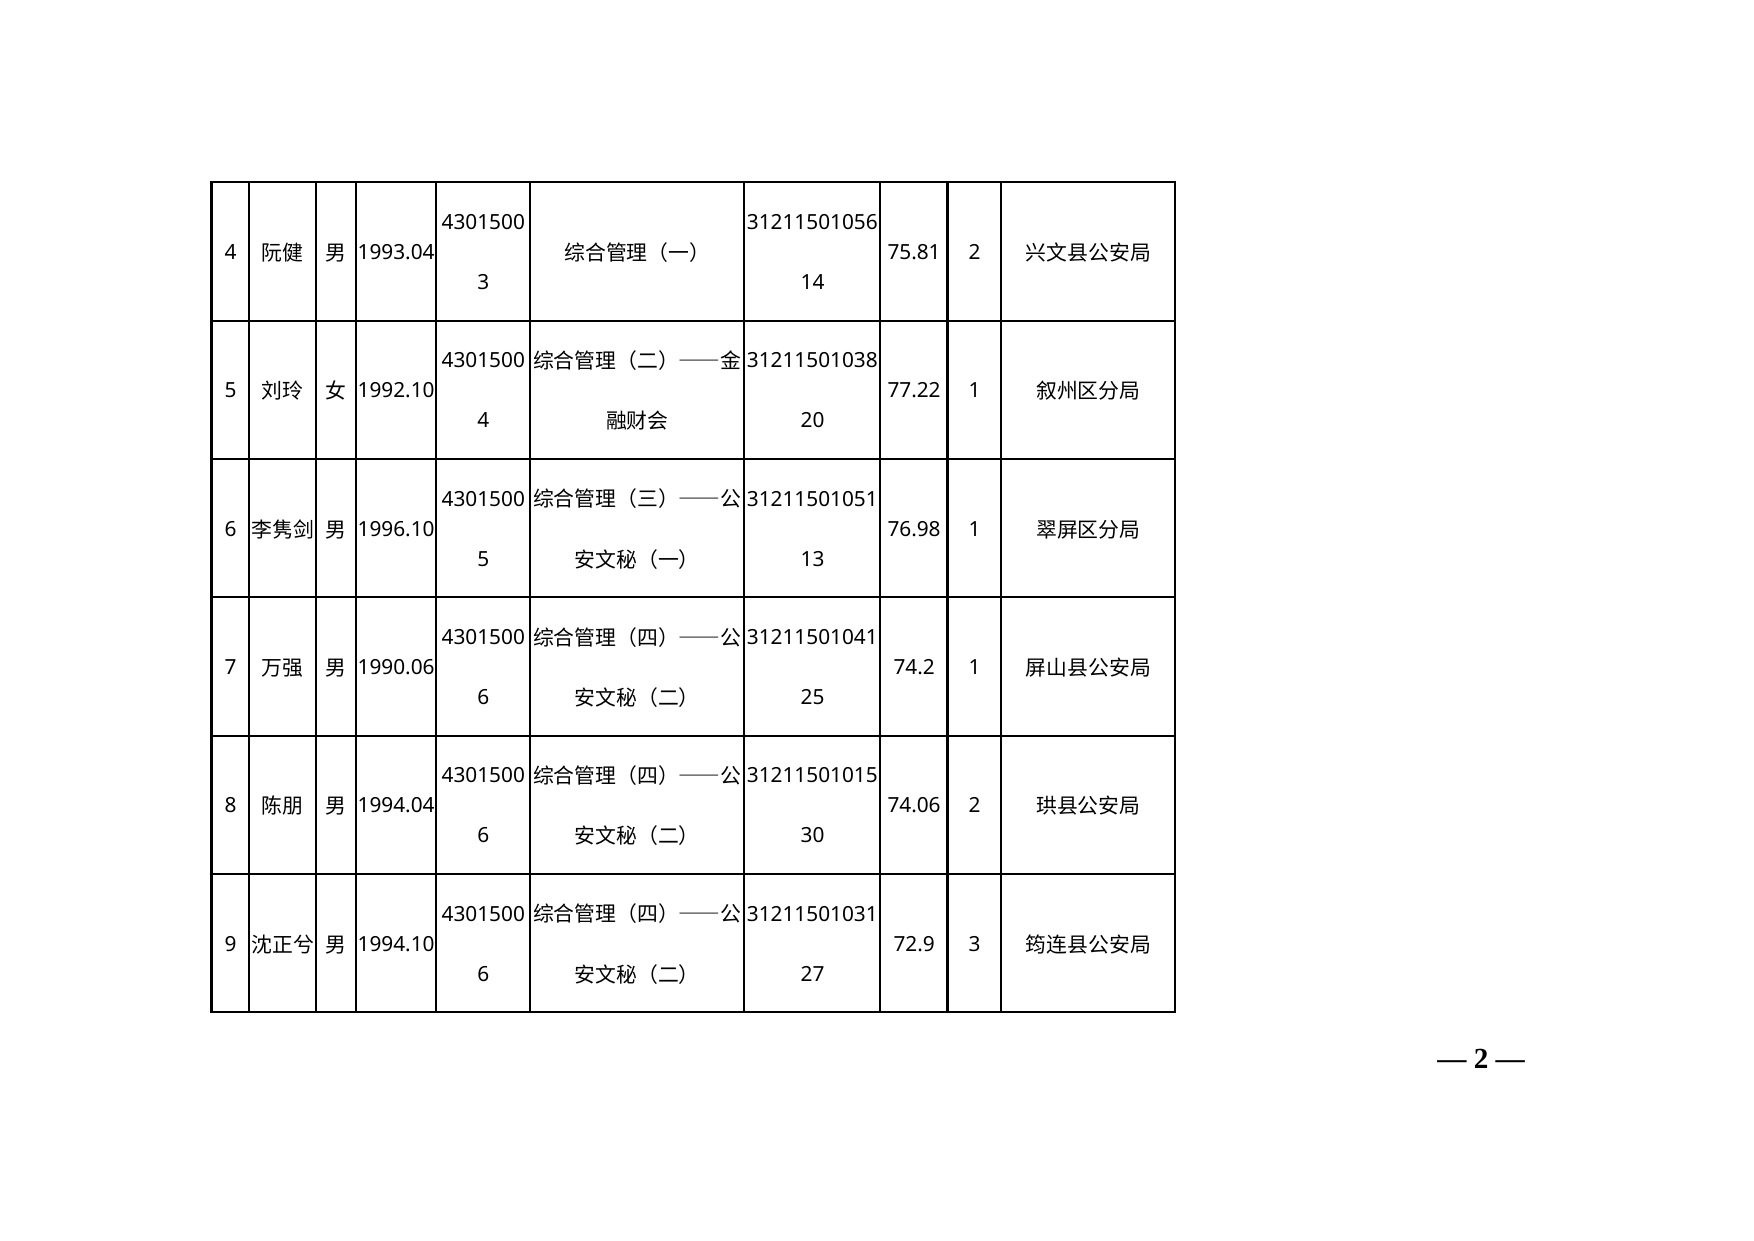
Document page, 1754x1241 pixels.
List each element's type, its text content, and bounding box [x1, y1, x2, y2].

table_cell 3121150103820 [745, 322, 879, 458]
table_cell 男 [317, 460, 355, 596]
table_cell 珙县公安局 [1002, 737, 1174, 873]
table_cell 综合管理（四）——公安文秘（二） [531, 875, 743, 1011]
table_cell 43015006 [437, 598, 529, 734]
table_cell 综合管理（三）——公安文秘（一） [531, 460, 743, 596]
table_cell 9 [213, 875, 248, 1011]
table_cell 陈朋 [250, 737, 315, 873]
table_cell 5 [213, 322, 248, 458]
table_cell 翠屏区分局 [1002, 460, 1174, 596]
table_cell 李隽剑 [250, 460, 315, 596]
table_cell 1 [949, 598, 1000, 734]
table_cell 男 [317, 598, 355, 734]
table_cell 沈正兮 [250, 875, 315, 1011]
table_cell 72.9 [881, 875, 946, 1011]
table_cell 3121150101530 [745, 737, 879, 873]
table_cell 7 [213, 598, 248, 734]
table_cell 叙州区分局 [1002, 322, 1174, 458]
table_cell 8 [213, 737, 248, 873]
table_cell 43015004 [437, 322, 529, 458]
table_cell 2 [949, 737, 1000, 873]
table_cell 75.81 [881, 183, 946, 319]
table_cell 屏山县公安局 [1002, 598, 1174, 734]
table_cell 1994.04 [357, 737, 435, 873]
table_cell 3121150103127 [745, 875, 879, 1011]
table_cell 综合管理（一） [531, 183, 743, 319]
table_cell 77.22 [881, 322, 946, 458]
table_cell 筠连县公安局 [1002, 875, 1174, 1011]
table_cell 1993.04 [357, 183, 435, 319]
table_cell 43015003 [437, 183, 529, 319]
table_cell 1 [949, 322, 1000, 458]
table_cell 刘玲 [250, 322, 315, 458]
table_cell 43015006 [437, 737, 529, 873]
table_cell 76.98 [881, 460, 946, 596]
table_cell 兴文县公安局 [1002, 183, 1174, 319]
table_cell 女 [317, 322, 355, 458]
table_cell 3 [949, 875, 1000, 1011]
table_cell 2 [949, 183, 1000, 319]
table_cell 3121150105614 [745, 183, 879, 319]
table_cell 1992.10 [357, 322, 435, 458]
table_cell 43015006 [437, 875, 529, 1011]
table_cell 阮健 [250, 183, 315, 319]
table_cell 男 [317, 875, 355, 1011]
table_cell 4 [213, 183, 248, 319]
table_cell 男 [317, 737, 355, 873]
table_cell 综合管理（四）——公安文秘（二） [531, 598, 743, 734]
table_cell 1990.06 [357, 598, 435, 734]
table_cell 43015005 [437, 460, 529, 596]
table_cell 3121150105113 [745, 460, 879, 596]
table_cell 1 [949, 460, 1000, 596]
table_cell 1994.10 [357, 875, 435, 1011]
table_cell 74.2 [881, 598, 946, 734]
table_cell 1996.10 [357, 460, 435, 596]
table_cell 万强 [250, 598, 315, 734]
table_cell 6 [213, 460, 248, 596]
table_cell 74.06 [881, 737, 946, 873]
table_cell 男 [317, 183, 355, 319]
table_cell 综合管理（二）——金融财会 [531, 322, 743, 458]
table_cell 综合管理（四）——公安文秘（二） [531, 737, 743, 873]
table_cell 3121150104125 [745, 598, 879, 734]
